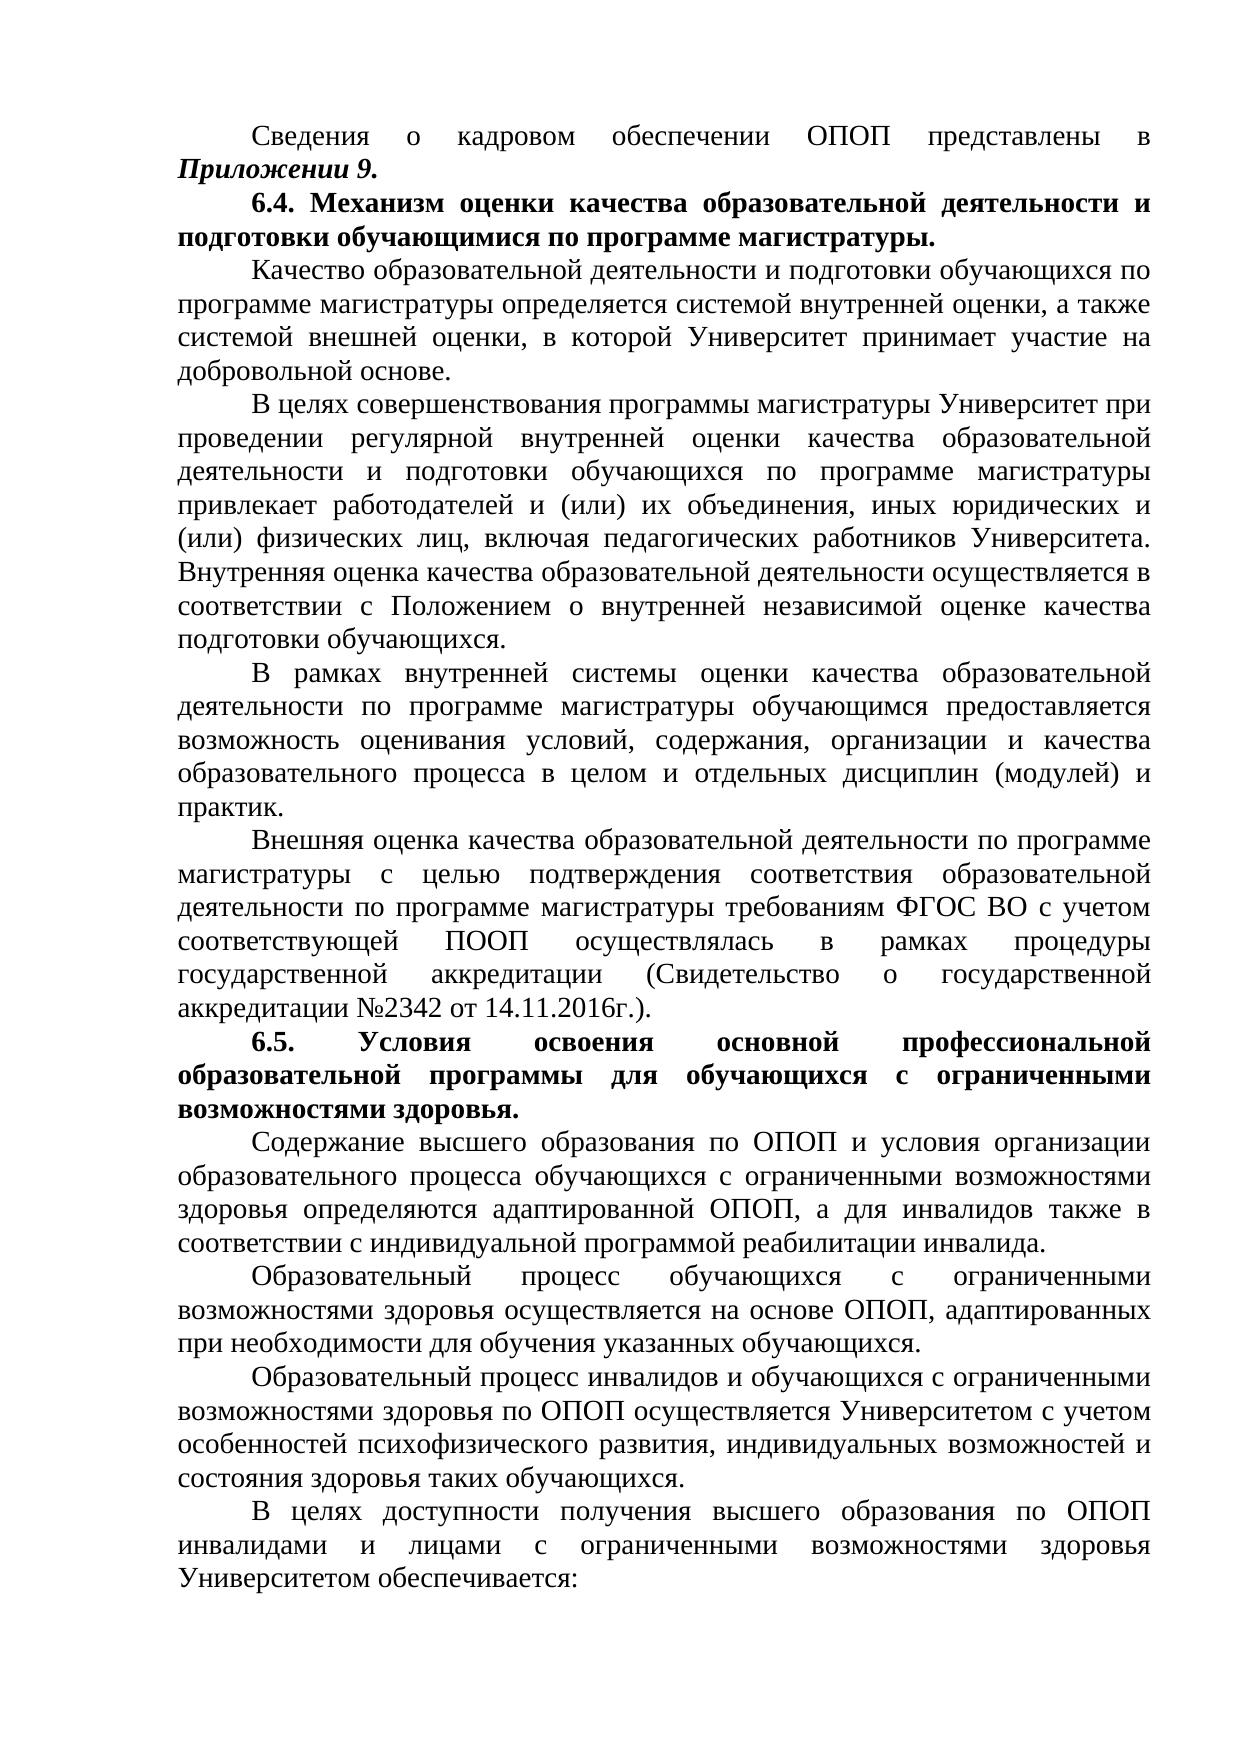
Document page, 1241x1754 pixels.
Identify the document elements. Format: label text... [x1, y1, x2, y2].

text Образовательный процесс обучающихся с ограниченными возможностями здоровья осуществляется на основе ОПОП, адаптированных при необходимости для обучения указанных обучающихся. [177, 1258, 1152, 1359]
text 6.5. Условия освоения основной профессиональной образовательной программы для обучающихся с ограниченными возможностями здоровья. [177, 1024, 1152, 1124]
text В рамках внутренней системы оценки качества образовательной деятельности по программе магистратуры обучающимся предоставляется возможность оценивания условий, содержания, организации и качества образовательного процесса в целом и отдельных дисциплин (модулей) и практик. [177, 655, 1152, 822]
text В целях совершенствования программы магистратуры Университет при проведении регулярной внутренней оценки качества образовательной деятельности и подготовки обучающихся по программе магистратуры привлекает работодателей и (или) их объединения, иных юридических и (или) физических лиц, включая педагогических работников Университета. Внутренняя оценка качества образовательной деятельности осуществляется в соответствии с Положением о внутренней независимой оценке качества подготовки обучающихся. [177, 386, 1152, 655]
text Внешняя оценка качества образовательной деятельности по программе магистратуры с целью подтверждения соответствия образовательной деятельности по программе магистратуры требованиям ФГОС ВО с учетом соответствующей ПООП осуществлялась в рамках процедуры государственной аккредитации (Свидетельство о государственной аккредитации №2342 от 14.11.2016г.). [177, 822, 1152, 1024]
text Сведения о кадровом обеспечении ОПОП представлены в Приложении 9. [177, 118, 1152, 185]
text Образовательный процесс инвалидов и обучающихся с ограниченными возможностями здоровья по ОПОП осуществляется Университетом с учетом особенностей психофизического развития, индивидуальных возможностей и состояния здоровья таких обучающихся. [177, 1359, 1152, 1493]
text 6.4. Механизм оценки качества образовательной деятельности и подготовки обучающимися по программе магистратуры. [177, 185, 1152, 252]
text Содержание высшего образования по ОПОП и условия организации образовательного процесса обучающихся с ограниченными возможностями здоровья определяются адаптированной ОПОП, а для инвалидов также в соответствии с индивидуальной программой реабилитации инвалида. [177, 1124, 1152, 1258]
text В целях доступности получения высшего образования по ОПОП инвалидами и лицами с ограниченными возможностями здоровья Университетом обеспечивается: [177, 1493, 1152, 1594]
text Качество образовательной деятельности и подготовки обучающихся по программе магистратуры определяется системой внутренней оценки, а также системой внешней оценки, в которой Университет принимает участие на добровольной основе. [177, 252, 1152, 386]
